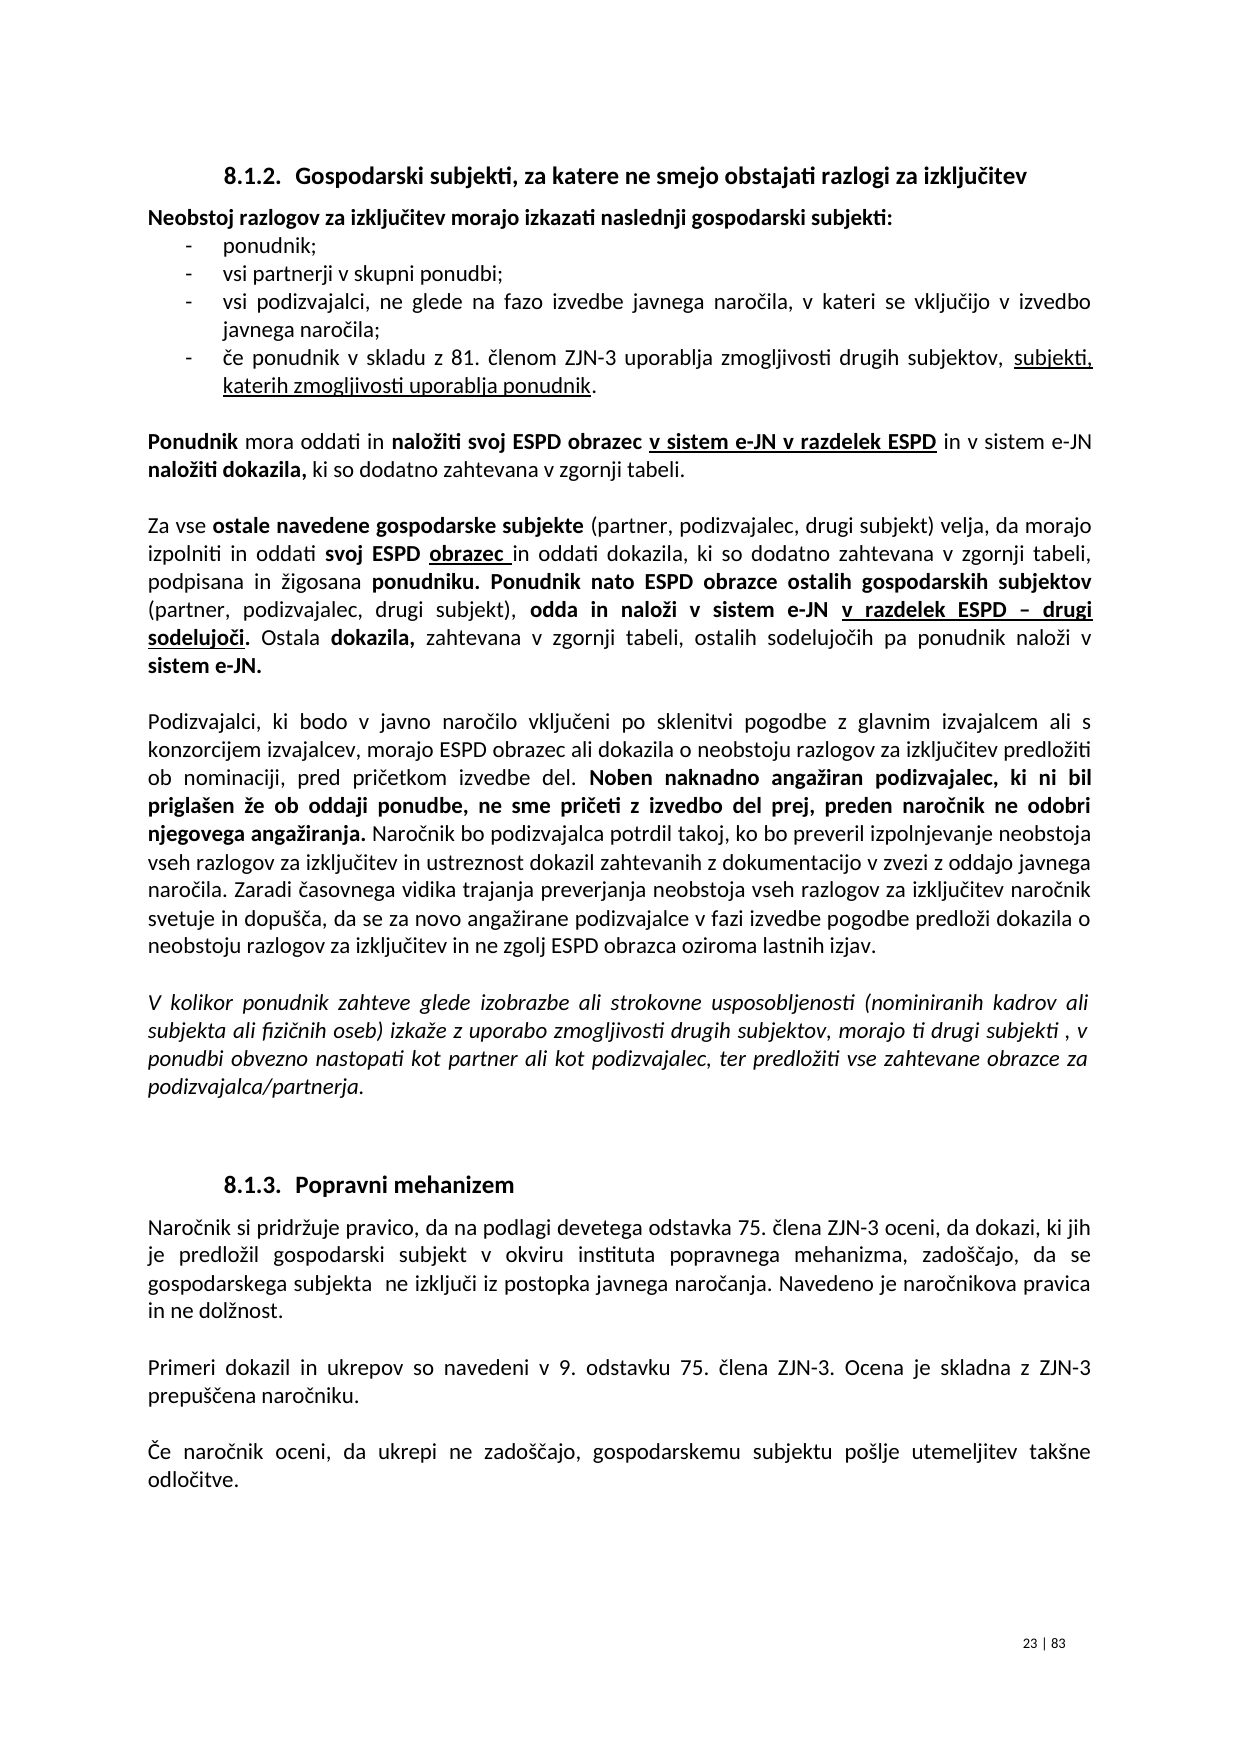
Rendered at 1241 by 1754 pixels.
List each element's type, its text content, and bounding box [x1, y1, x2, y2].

text Podizvajalci, ki bodo v javno naročilo vključeni po sklenitvi pogodbe z glavnim izvajalcem ali s konzorcijem izvajalcev, morajo ESPD obrazec ali dokazila o neobstoju razlogov za izključitev predložiti ob nominaciji, pred pričetkom izvedbe del. Noben naknadno angažiran podizvajalec, ki ni bil priglašen že ob oddaji ponudbe, ne sme pričeti z izvedbo del prej, preden naročnik ne odobri njegovega angažiranja. Naročnik bo podizvajalca potrdil takoj, ko bo preveril izpolnjevanje neobstoja vseh razlogov za izključitev in ustreznost dokazil zahtevanih z dokumentacijo v zvezi z oddajo javnega naročila. Zaradi časovnega vidika trajanja preverjanja neobstoja vseh razlogov za izključitev naročnik svetuje in dopušča, da se za novo angažirane podizvajalce v fazi izvedbe pogodbe predloži dokazila o neobstoju razlogov za izključitev in ne zgolj ESPD obrazca oziroma lastnih izjav. [148, 707, 1093, 960]
text Popravni mehanizem [224, 1169, 1093, 1200]
text Neobstoj razlogov za izključitev morajo izkazati naslednji gospodarski subjekti: [148, 203, 1093, 231]
text Naročnik si pridržuje pravico, da na podlagi devetega odstavka 75. člena ZJN-3 oceni, da dokazi, ki jih je predložil gospodarski subjekt v okviru instituta popravnega mehanizma, zadoščajo, da se gospodarskega subjekta ne izključi iz postopka javnega naročanja. Navedeno je naročnikova pravica in ne dolžnost. [148, 1213, 1093, 1325]
list ponudnik; [185, 231, 1093, 259]
text Primeri dokazil in ukrepov so navedeni v 9. odstavku 75. člena ZJN-3. Ocena je skladna z ZJN-3 prepuščena naročniku. [148, 1353, 1093, 1409]
list vsi partnerji v skupni ponudbi; [185, 259, 1093, 287]
list vsi podizvajalci, ne glede na fazo izvedbe javnega naročila, v kateri se vključijo v izvedbo javnega naročila; [185, 287, 1093, 343]
list če ponudnik v skladu z 81. členom ZJN-3 uporablja zmogljivosti drugih subjektov, subjekti, katerih zmogljivosti uporablja ponudnik. [185, 343, 1093, 399]
text Za vse ostale navedene gospodarske subjekte (partner, podizvajalec, drugi subjekt) velja, da morajo izpolniti in oddati svoj ESPD obrazec in oddati dokazila, ki so dodatno zahtevana v zgornji tabeli, podpisana in žigosana ponudniku. Ponudnik nato ESPD obrazce ostalih gospodarskih subjektov (partner, podizvajalec, drugi subjekt), odda in naloži v sistem e-JN v razdelek ESPD – drugi sodelujoči. Ostala dokazila, zahtevana v zgornji tabeli, ostalih sodelujočih pa ponudnik naloži v sistem e-JN. [148, 511, 1093, 679]
text Če naročnik oceni, da ukrepi ne zadoščajo, gospodarskemu subjektu pošlje utemeljitev takšne odločitve. [148, 1437, 1093, 1493]
text Gospodarski subjekti, za katere ne smejo obstajati razlogi za izključitev [224, 160, 1093, 191]
text V kolikor ponudnik zahteve glede izobrazbe ali strokovne usposobljenosti (nominiranih kadrov ali subjekta ali fizičnih oseb) izkaže z uporabo zmogljivosti drugih subjektov, morajo ti drugi subjekti , v ponudbi obvezno nastopati kot partner ali kot podizvajalec, ter predložiti vse zahtevane obrazce za podizvajalca/partnerja. [148, 988, 1092, 1100]
text Ponudnik mora oddati in naložiti svoj ESPD obrazec v sistem e-JN v razdelek ESPD in v sistem e-JN naložiti dokazila, ki so dodatno zahtevana v zgornji tabeli. [148, 427, 1093, 483]
